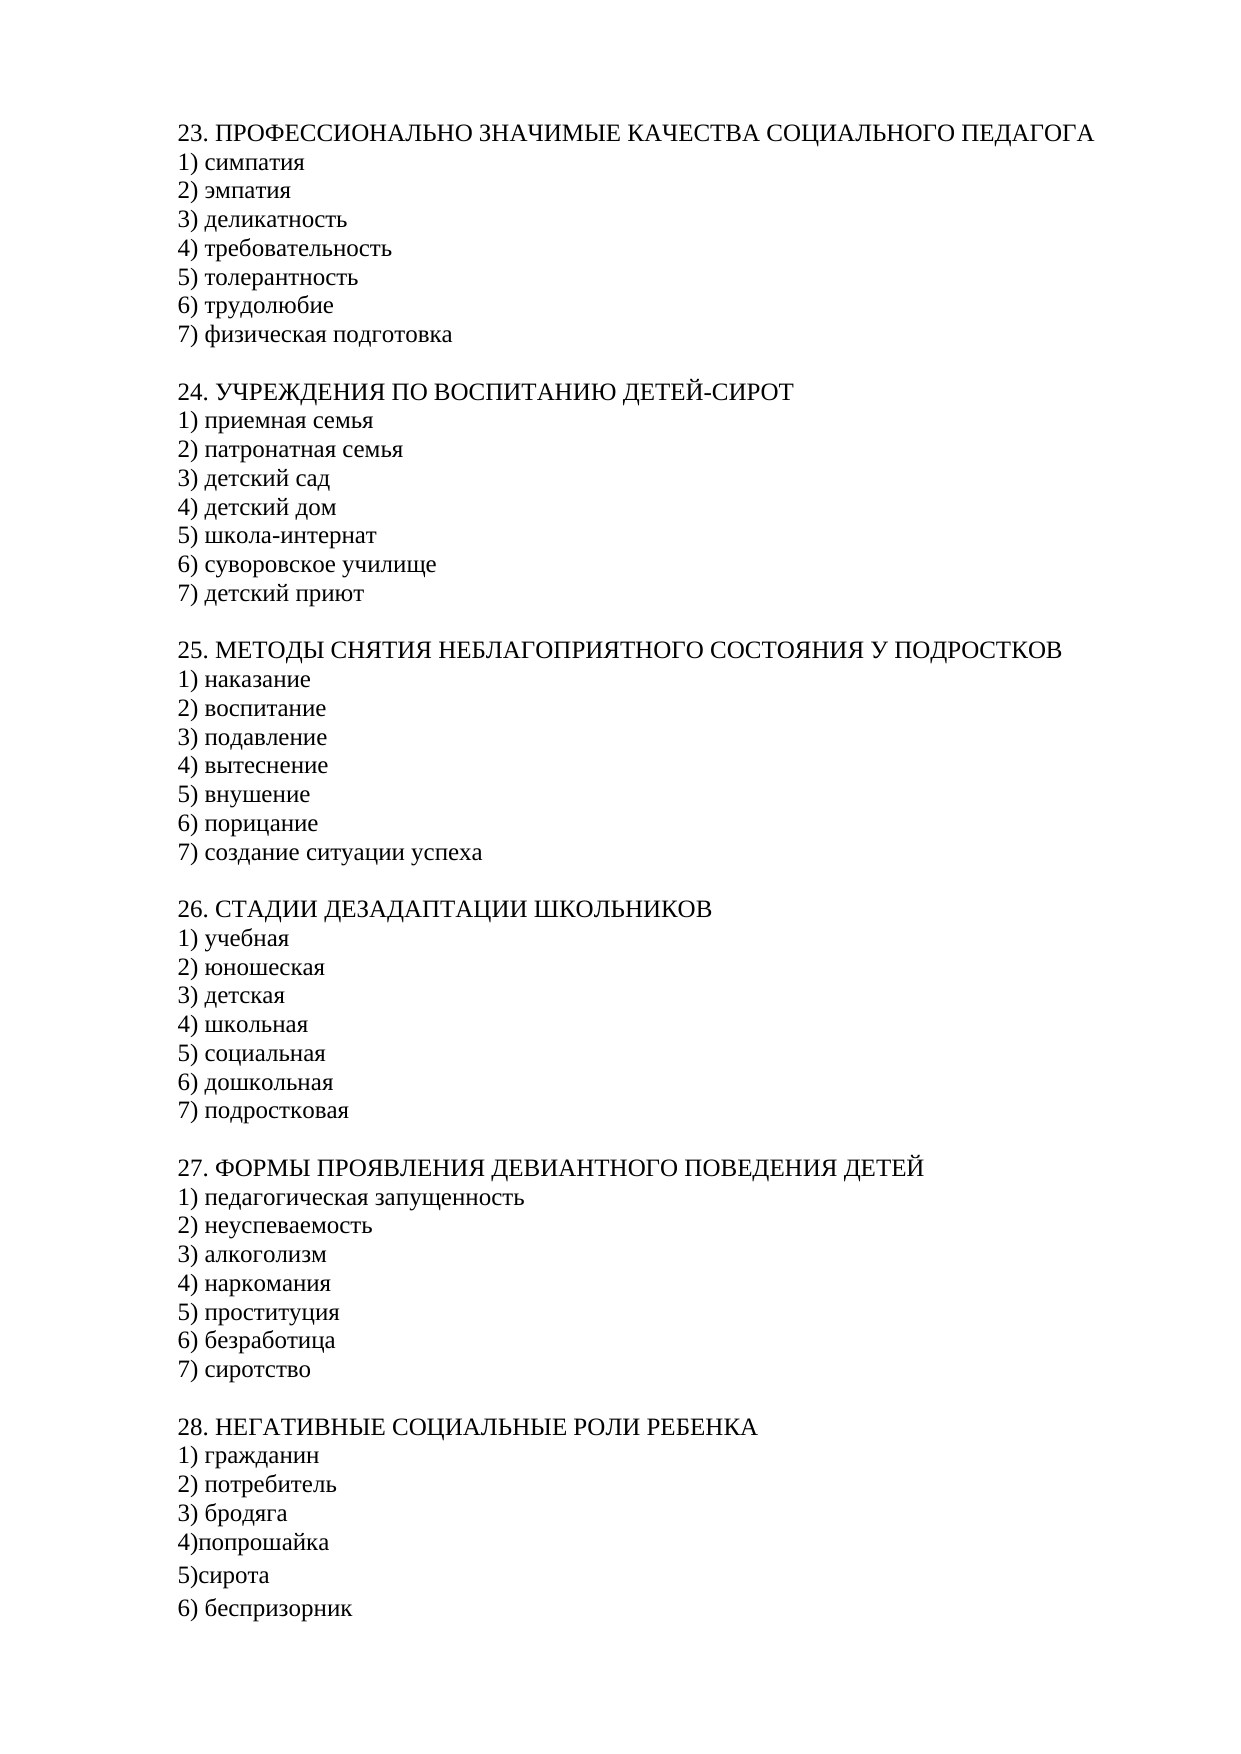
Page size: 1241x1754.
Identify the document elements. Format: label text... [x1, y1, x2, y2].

text 28. НЕГАТИВНЫЕ СОЦИАЛЬНЫЕ РОЛИ РЕБЕНКА [177, 1412, 1152, 1441]
text 7) подростковая [177, 1096, 1152, 1124]
text 3) деликатность [177, 204, 1152, 233]
text 23. ПРОФЕССИОНАЛЬНО ЗНАЧИМЫЕ КАЧЕСТВА СОЦИАЛЬНОГО ПЕДАГОГА [177, 118, 1152, 147]
text 5) социальная [177, 1038, 1152, 1067]
text 6) дошкольная [177, 1067, 1152, 1096]
text 5) внушение [177, 779, 1152, 808]
text 6) беспризорник [118, 1593, 1152, 1622]
text 5) проституция [177, 1297, 1152, 1326]
text 1) педагогическая запущенность [177, 1182, 1152, 1211]
text 3) алкоголизм [177, 1239, 1152, 1268]
text 5)сирота [118, 1560, 1152, 1589]
text 2) неуспеваемость [177, 1211, 1152, 1239]
text 2) патронатная семья [177, 434, 1152, 463]
text 6) безработица [177, 1326, 1152, 1354]
text 4) детский дом [177, 492, 1152, 521]
text 3) бродяга [177, 1498, 1152, 1527]
text 4)попрошайка [118, 1527, 1152, 1556]
text 7) физическая подготовка [177, 319, 1152, 348]
text 1) приемная семья [177, 406, 1152, 434]
text 7) сиротство [177, 1354, 1152, 1383]
text 4) наркомания [177, 1268, 1152, 1297]
text 4) вытеснение [177, 751, 1152, 779]
text 7) детский приют [177, 578, 1152, 607]
text 6) суворовское училище [177, 549, 1152, 578]
text 2) юношеская [177, 952, 1152, 981]
text 24. УЧРЕЖДЕНИЯ ПО ВОСПИТАНИЮ ДЕТЕЙ-СИРОТ [177, 377, 1152, 406]
text 26. СТАДИИ ДЕЗАДАПТАЦИИ ШКОЛЬНИКОВ [177, 894, 1152, 923]
text 1) симпатия [177, 147, 1152, 176]
text 7) создание ситуации успеха [177, 837, 1152, 866]
text 25. МЕТОДЫ СНЯТИЯ НЕБЛАГОПРИЯТНОГО СОСТОЯНИЯ У ПОДРОСТКОВ [177, 636, 1152, 664]
text 4) школьная [177, 1009, 1152, 1038]
text 3) детский сад [177, 463, 1152, 492]
text 3) детская [177, 981, 1152, 1009]
text 4) требовательность [177, 233, 1152, 262]
text 6) трудолюбие [177, 291, 1152, 319]
text 3) подавление [177, 722, 1152, 751]
text 5) школа-интернат [177, 521, 1152, 549]
text 1) наказание [177, 664, 1152, 693]
text 1) гражданин [177, 1441, 1152, 1469]
text 5) толерантность [177, 262, 1152, 291]
text 27. ФОРМЫ ПРОЯВЛЕНИЯ ДЕВИАНТНОГО ПОВЕДЕНИЯ ДЕТЕЙ [177, 1153, 1152, 1182]
text 2) потребитель [177, 1469, 1152, 1498]
text 2) эмпатия [177, 176, 1152, 204]
text 6) порицание [177, 808, 1152, 837]
text 1) учебная [177, 923, 1152, 952]
text 2) воспитание [177, 693, 1152, 722]
